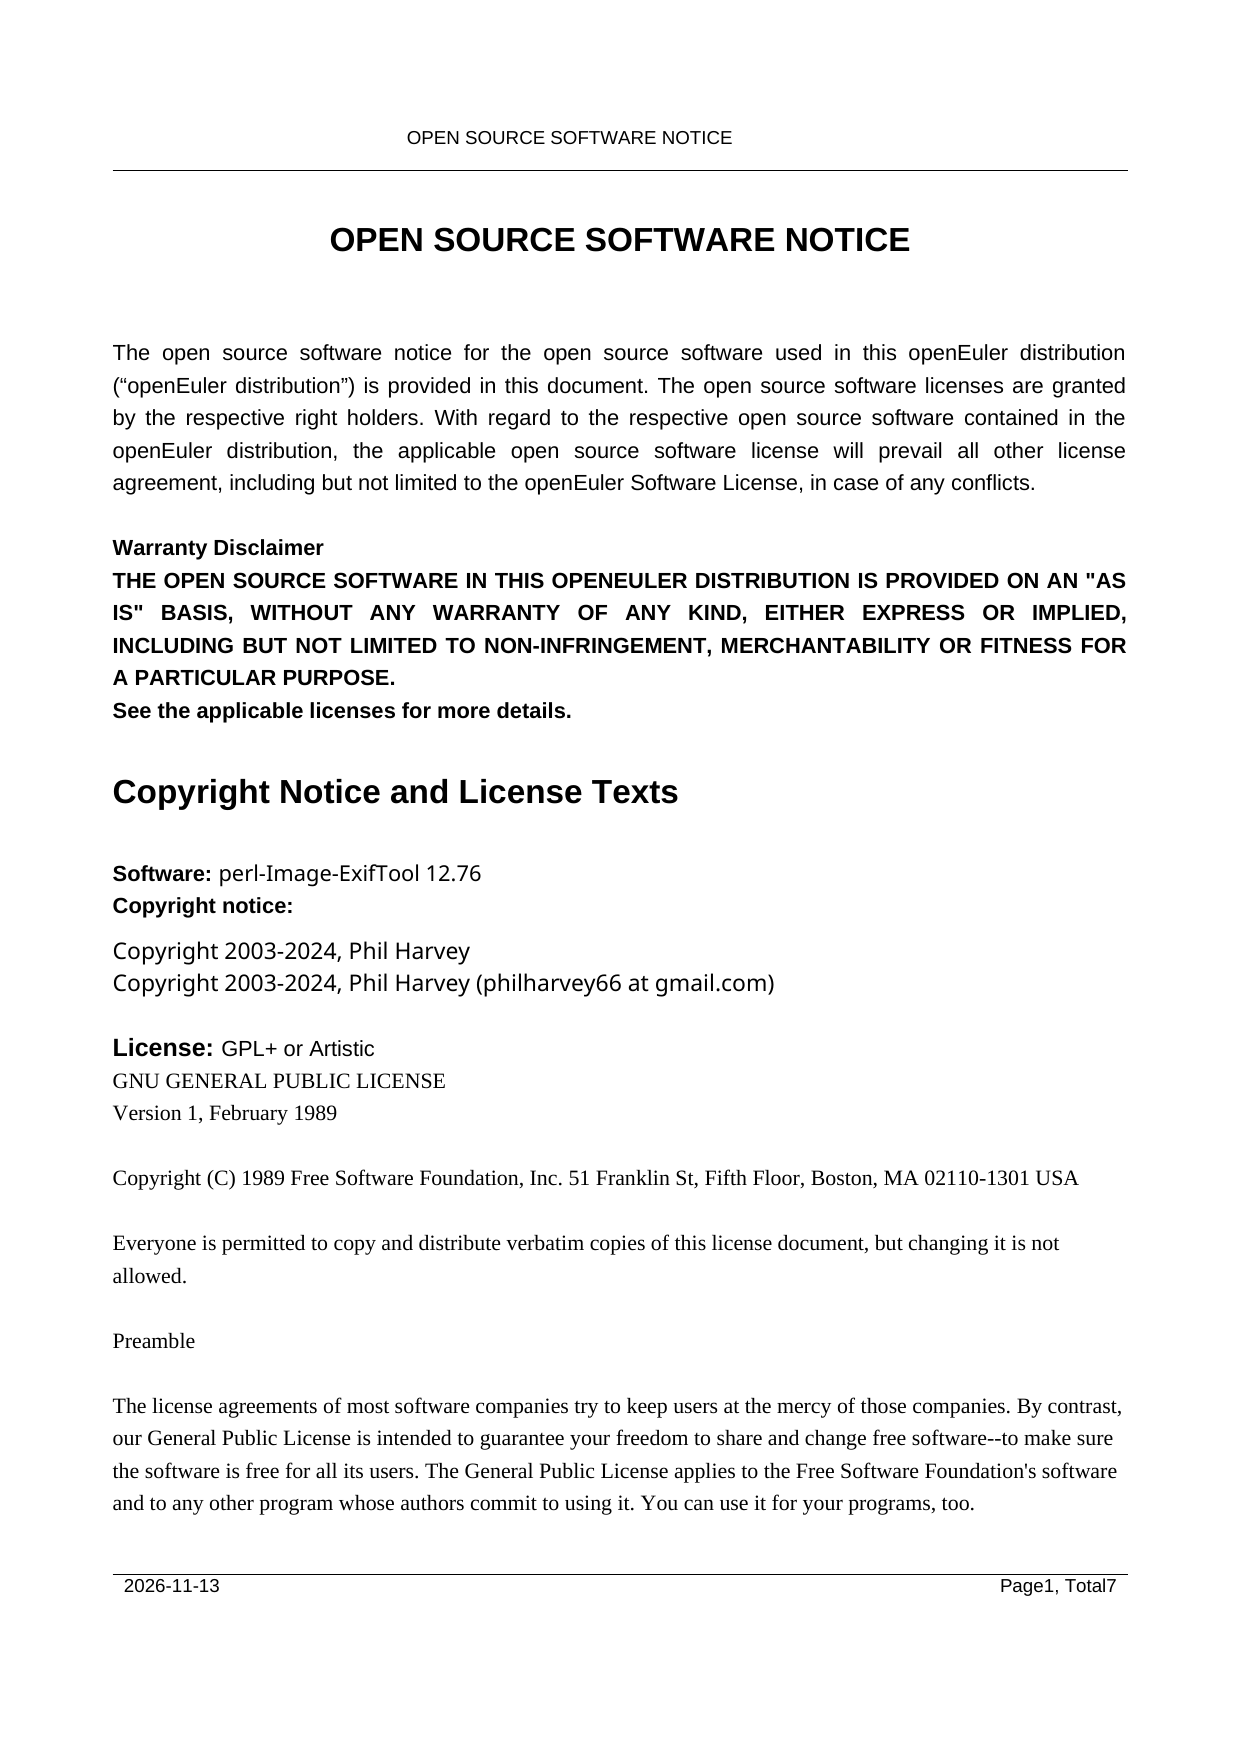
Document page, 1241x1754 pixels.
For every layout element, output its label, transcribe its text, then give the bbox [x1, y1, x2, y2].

text Copyright Notice and License Texts [112, 759, 1128, 824]
text The open source software notice for the open source software used in this openEuler distribution (“openEuler distribution”) is provided in this document. The open source software licenses are granted by the respective right holders. With regard to the respective open source software contained in the openEuler distribution, the applicable open source software license will prevail all other license agreement, including but not limited to the openEuler Software License, in case of any conflicts. [112, 336, 1128, 499]
text Copyright notice: [112, 889, 1128, 921]
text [112, 1064, 1128, 1519]
title Software: perl-Image-ExifTool 12.76 [112, 856, 1128, 889]
text Warranty Disclaimer [112, 531, 1128, 564]
text OPEN SOURCE SOFTWARE NOTICE [112, 206, 1128, 271]
text License: GPL+ or Artistic [112, 1031, 1128, 1064]
text Copyright 2003-2024, Phil Harvey Copyright 2003-2024, Phil Harvey (philharvey66 at gmail.com) [112, 934, 1128, 1031]
text THE OPEN SOURCE SOFTWARE IN THIS OPENEULER DISTRIBUTION IS PROVIDED ON AN "AS IS" BASIS, WITHOUT ANY WARRANTY OF ANY KIND, EITHER EXPRESS OR IMPLIED, INCLUDING BUT NOT LIMITED TO NON-INFRINGEMENT, MERCHANTABILITY OR FITNESS FOR A PARTICULAR PURPOSE. See the applicable licenses for more details. [112, 564, 1128, 726]
